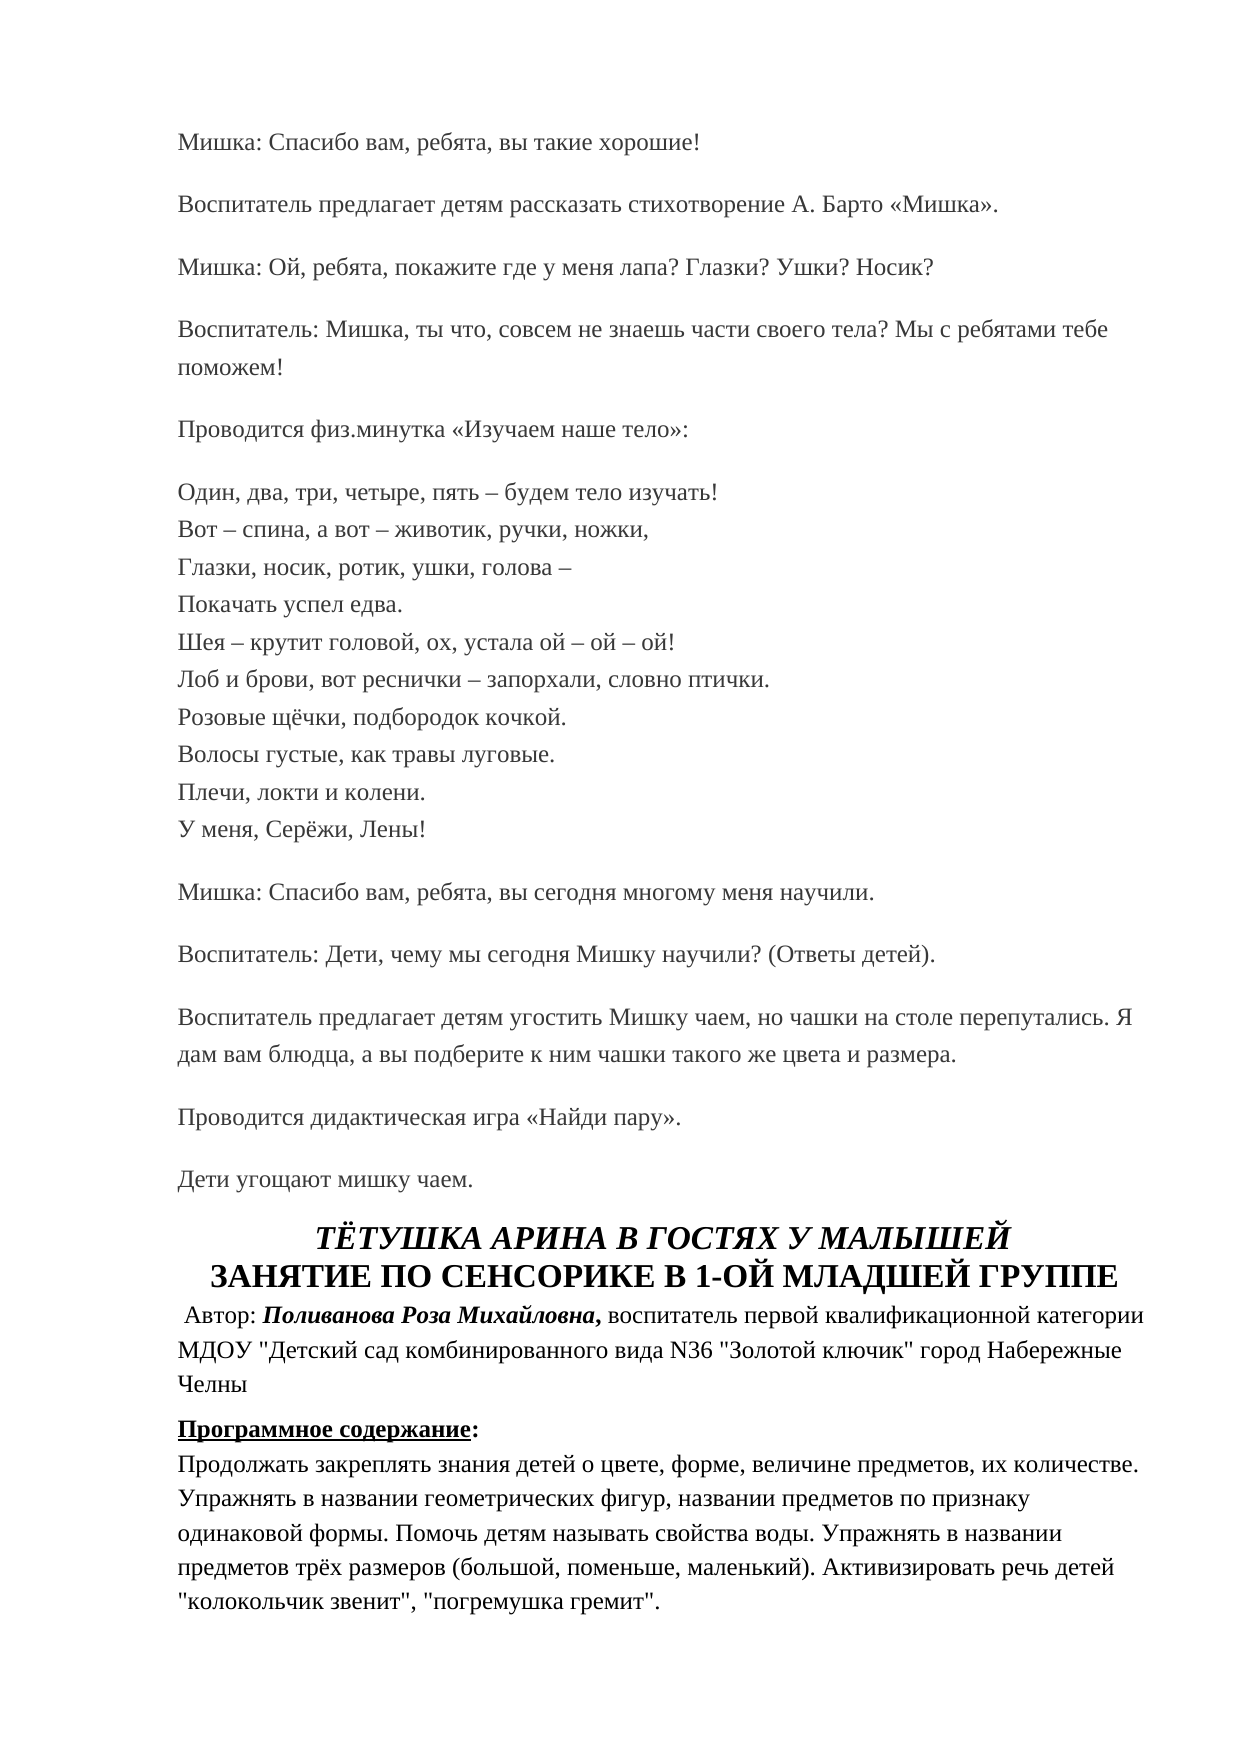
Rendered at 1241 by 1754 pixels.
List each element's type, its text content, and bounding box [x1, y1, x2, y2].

text Программное содержание: Продолжать закреплять знания детей о цвете, форме, величине предметов, их количестве. Упражнять в названии геометрических фигур, названии предметов по признаку одинаковой формы. Помочь детям называть свойства воды. Упражнять в названии предметов трёх размеров (большой, поменьше, маленький). Активизировать речь детей "колокольчик звенит", "погремушка гремит". [177, 1409, 1152, 1615]
text Проводится физ.минутка «Изучаем наше тело»: [177, 406, 1152, 443]
text Мишка: Спасибо вам, ребята, вы такие хорошие! [177, 118, 1152, 156]
text Воспитатель: Дети, чему мы сегодня Мишку научили? (Ответы детей). [177, 931, 1152, 968]
text Мишка: Спасибо вам, ребята, вы сегодня многому меня научили. [177, 868, 1152, 906]
text Дети угощают мишку чаем. [177, 1156, 1152, 1193]
text Автор: Поливанова Роза Михайловна, воспитатель первой квалификационной категории МДОУ "Детский сад комбинированного вида N36 "Золотой ключик" город Набережные Челны [177, 1295, 1152, 1398]
subtitle ТЁТУШКА АРИНА В ГОСТЯХ У МАЛЫШЕЙ [177, 1218, 1152, 1256]
text Воспитатель предлагает детям угостить Мишку чаем, но чашки на столе перепутались. Я дам вам блюдца, а вы подберите к ним чашки такого же цвета и размера. [177, 993, 1152, 1068]
text Проводится дидактическая игра «Найди пару». [177, 1093, 1152, 1131]
text Мишка: Ой, ребята, покажите где у меня лапа? Глазки? Ушки? Носик? [177, 243, 1152, 281]
text Воспитатель: Мишка, ты что, совсем не знаешь части своего тела? Мы с ребятами тебе поможем! [177, 306, 1152, 381]
text Один, два, три, четыре, пять – будем тело изучать! Вот – спина, а вот – животик, ручки, ножки, Глазки, носик, ротик, ушки, голова – Покачать успел едва. Шея – крутит головой, ох, устала ой – ой – ой! Лоб и брови, вот реснички – запорхали, словно птички. Розовые щёчки, подбородок кочкой. Волосы густые, как травы луговые. Плечи, локти и колени. У меня, Серёжи, Лены! [177, 468, 1152, 843]
text Воспитатель предлагает детям рассказать стихотворение А. Барто «Мишка». [177, 181, 1152, 218]
subtitle ЗАНЯТИЕ ПО СЕНСОРИКЕ В 1-ОЙ МЛАДШЕЙ ГРУППЕ [177, 1256, 1152, 1295]
